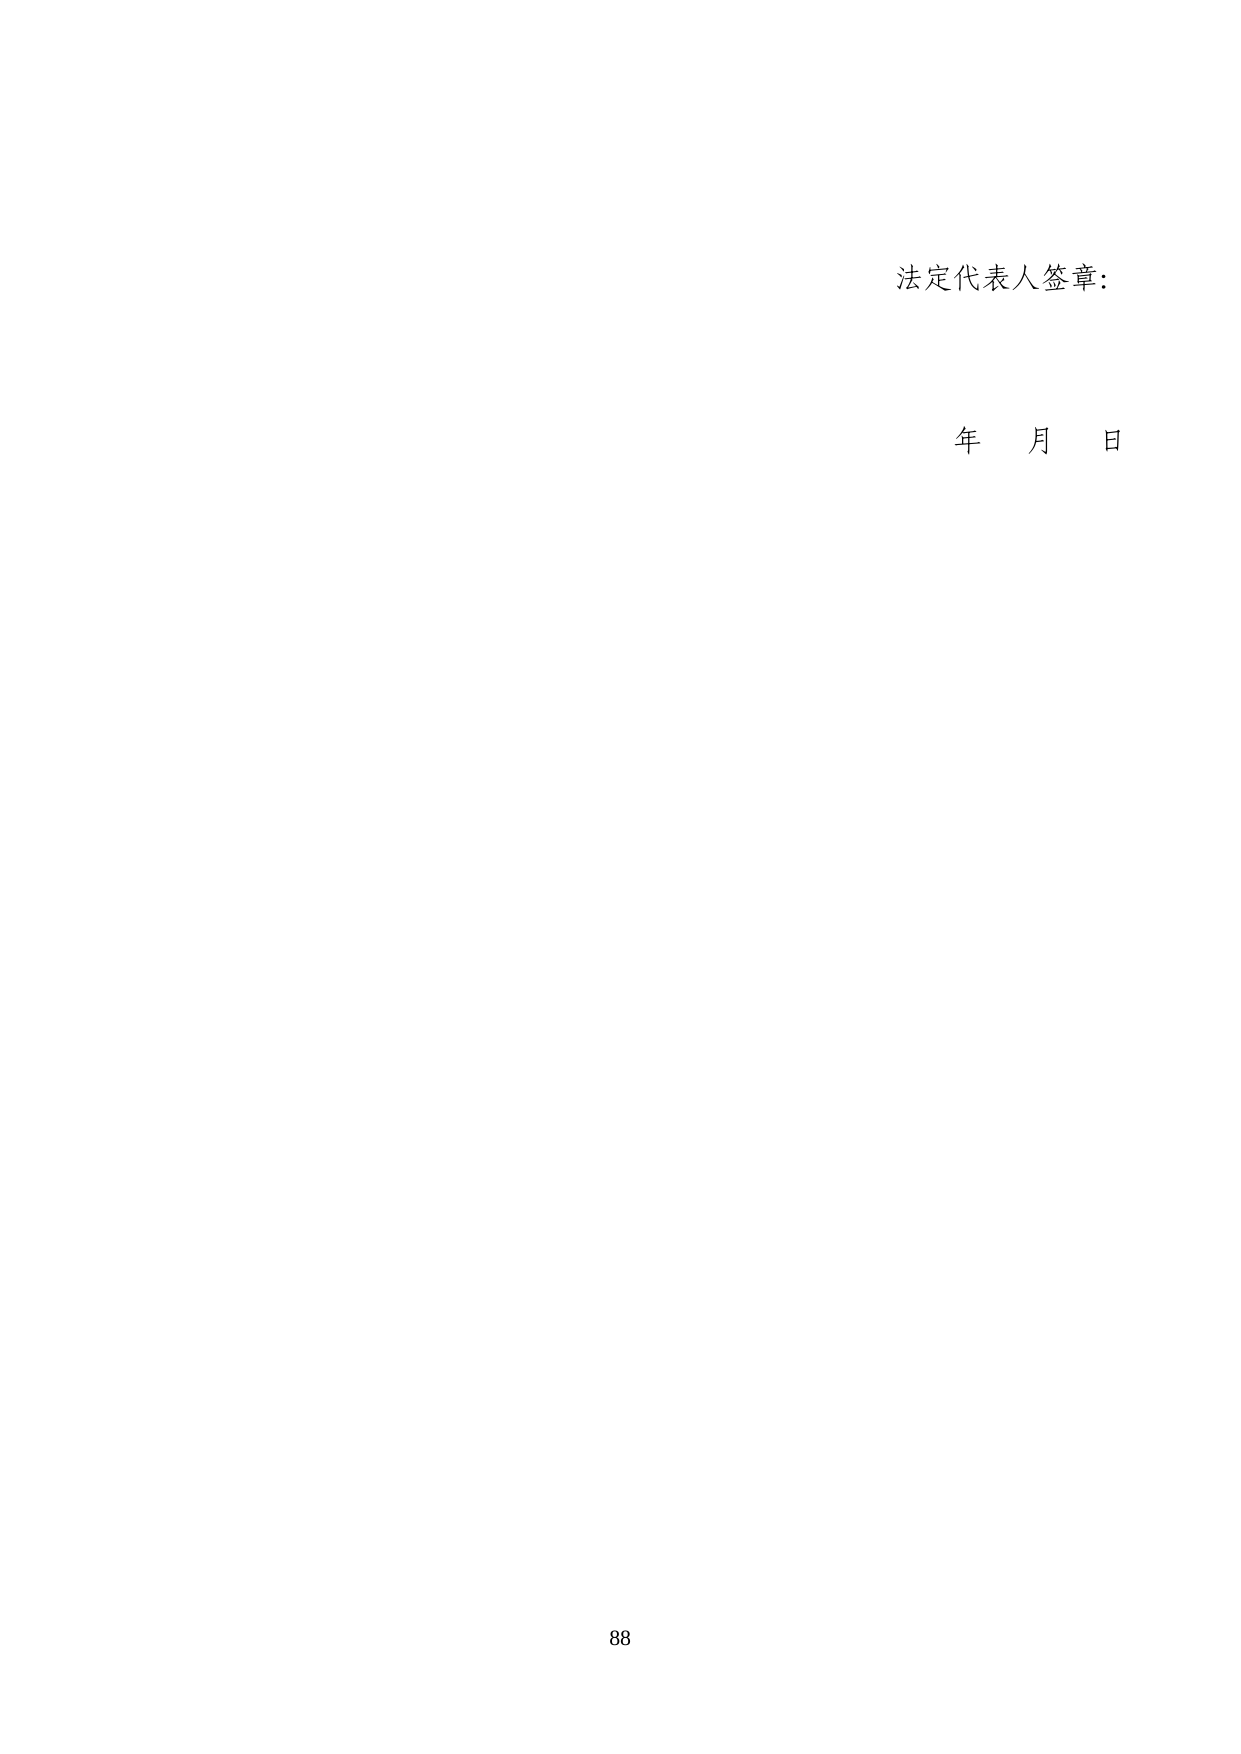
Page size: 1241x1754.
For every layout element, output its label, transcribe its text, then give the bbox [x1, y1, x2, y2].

text 年 月 日 [112, 407, 1128, 472]
text 法定代表人签章： [112, 243, 1128, 308]
